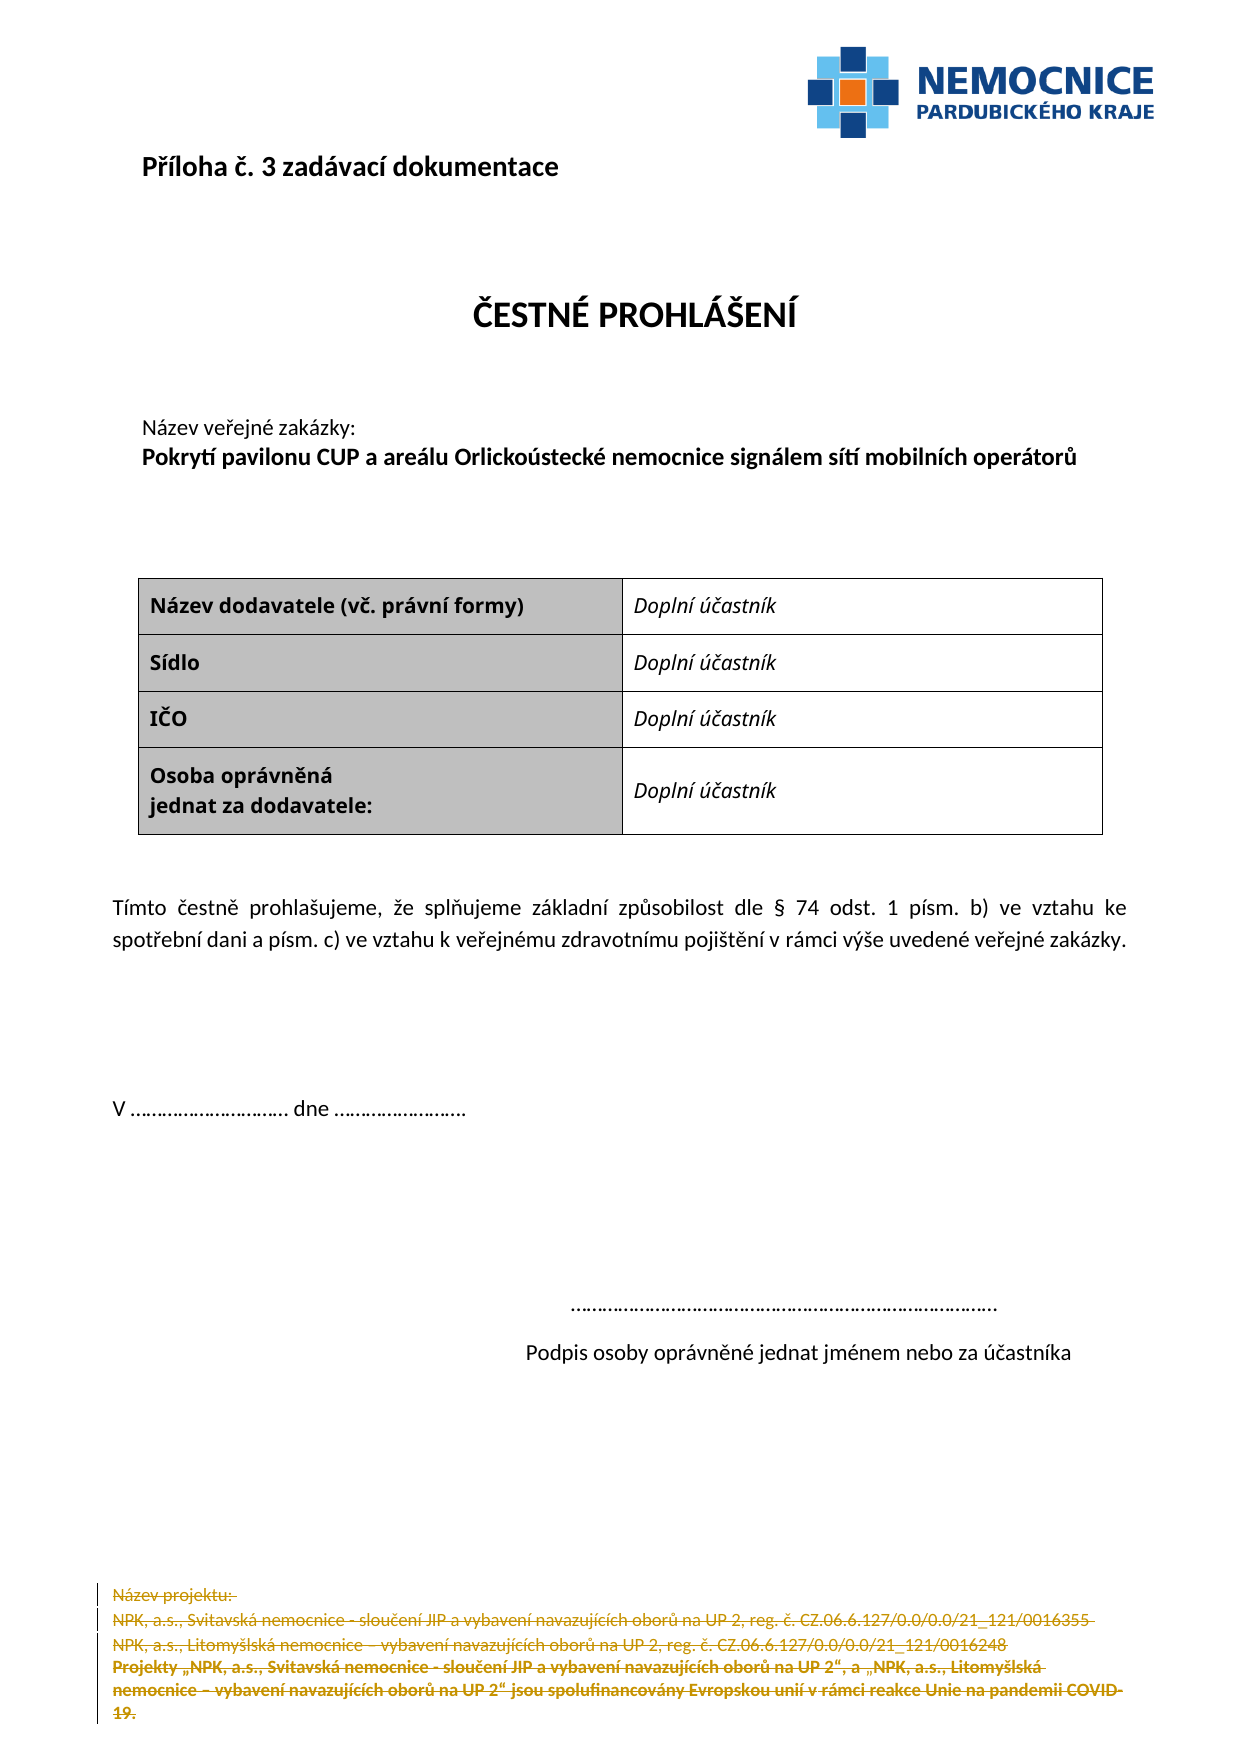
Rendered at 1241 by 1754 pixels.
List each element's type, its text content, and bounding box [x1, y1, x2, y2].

text Podpis osoby oprávněné jednat jménem nebo za účastníka [112, 1338, 1128, 1366]
table_cell IČO [139, 692, 622, 747]
table_cell Sídlo [139, 635, 622, 691]
table_header Název dodavatele (vč. právní formy) [139, 579, 622, 634]
text ……………………………………………………………………… [112, 1289, 1128, 1317]
text ČESTNÉ PROHLÁŠENÍ [142, 291, 1128, 337]
table_cell Doplní účastník [623, 692, 1102, 747]
text Tímto čestně prohlašujeme, že splňujeme základní způsobilost dle § 74 odst. 1 písm. b) ve vztahu ke spotřební dani a písm. c) ve vztahu k veřejnému zdravotnímu pojištění v rámci výše uvedené veřejné zakázky. [112, 893, 1128, 953]
table_header Doplní účastník [623, 579, 1102, 634]
text Příloha č. 3 zadávací dokumentace [142, 148, 1128, 183]
text V ………………………… dne ……………………. [112, 1094, 1128, 1122]
text Pokrytí pavilonu CUP a areálu Orlickoústecké nemocnice signálem sítí mobilních operátorů [142, 441, 1128, 471]
table_cell Osoba oprávněná jednat za dodavatele: [139, 748, 622, 834]
table_cell Doplní účastník [623, 635, 1102, 691]
text Název veřejné zakázky: [112, 413, 1128, 441]
table_cell Doplní účastník [623, 748, 1102, 834]
picture [806, 45, 1154, 139]
